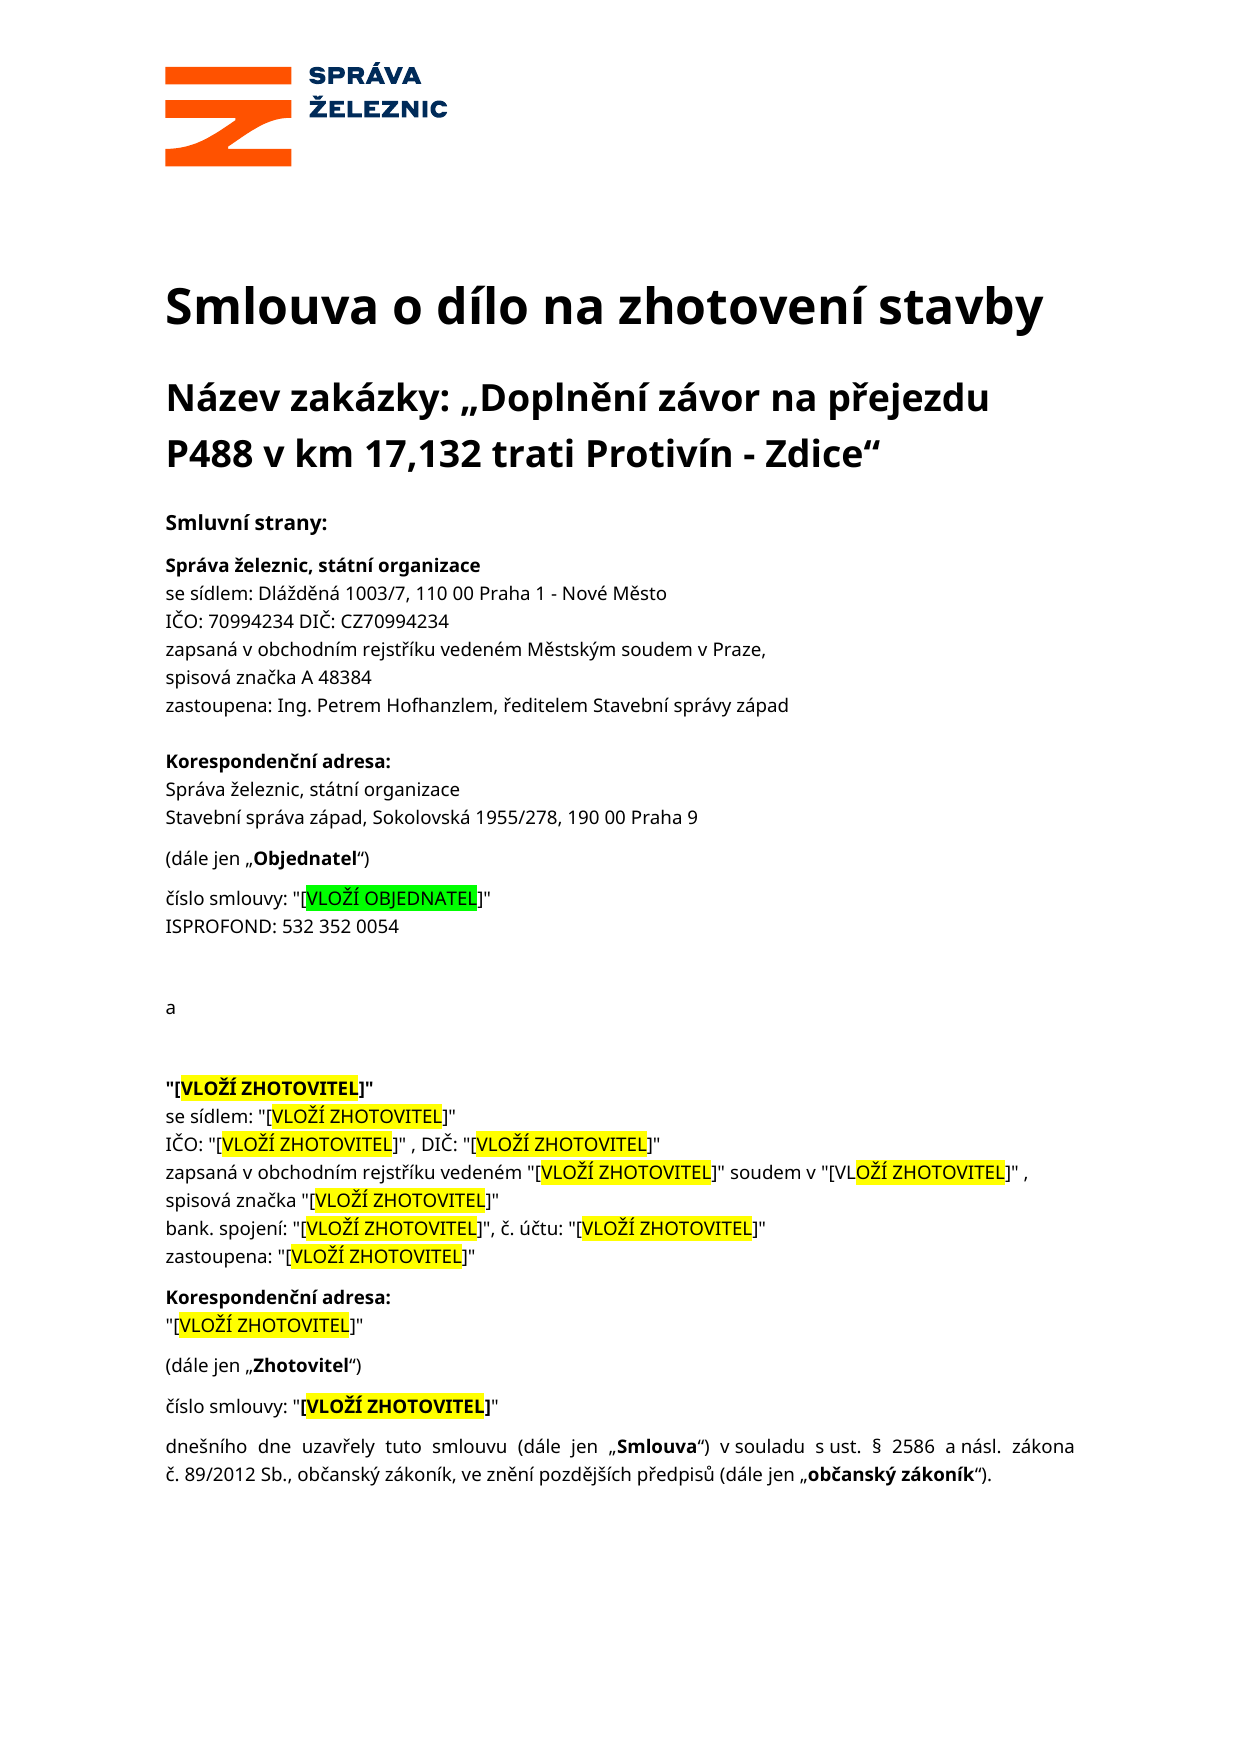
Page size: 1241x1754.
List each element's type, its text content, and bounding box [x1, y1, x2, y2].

text "[VLOŽÍ ZHOTOVITEL]" [349, 1312, 1075, 1338]
text číslo smlouvy: "[VLOŽÍ ZHOTOVITEL]" [165, 1393, 306, 1419]
text číslo smlouvy: "[VLOŽÍ OBJEDNATEL]" [477, 885, 1075, 911]
text (dále jen „Objednatel“) [165, 845, 1075, 870]
text Správa železnic, státní organizace [165, 552, 1075, 578]
text Smluvní strany: [165, 508, 1075, 537]
text (dále jen „Zhotovitel“) [165, 1353, 1075, 1378]
text Správa železnic, státní organizace [165, 776, 1075, 802]
text Stavební správa západ, Sokolovská 1955/278, 190 00 Praha 9 [165, 804, 1075, 830]
text číslo smlouvy: "[VLOŽÍ OBJEDNATEL]" [165, 885, 306, 911]
text bank. spojení: "[VLOŽÍ ZHOTOVITEL]", č. účtu: "[VLOŽÍ ZHOTOVITEL]" [752, 1216, 1075, 1241]
text se sídlem: Dlážděná 1003/7, 110 00 Praha 1 - Nové Město [165, 580, 1075, 606]
text "[VLOŽÍ ZHOTOVITEL]" [358, 1075, 1075, 1101]
text spisová značka A 48384 [165, 664, 1075, 690]
text ISPROFOND: 532 352 0054 [165, 913, 1075, 939]
text Smlouva o dílo na zhotovení stavby [165, 271, 1075, 339]
text zapsaná v obchodním rejstříku vedeném Městským soudem v Praze, [165, 636, 1075, 662]
text spisová značka "[VLOŽÍ ZHOTOVITEL]" [165, 1187, 1075, 1213]
text číslo smlouvy: "[VLOŽÍ ZHOTOVITEL]" [484, 1393, 1075, 1419]
text IČO: "[VLOŽÍ ZHOTOVITEL]" , DIČ: "[VLOŽÍ ZHOTOVITEL]" [647, 1131, 1075, 1157]
text zapsaná v obchodním rejstříku vedeném "[VLOŽÍ ZHOTOVITEL]" soudem v "[VLOŽÍ ZHOTOVITEL]" , [165, 1159, 1075, 1185]
text IČO: 70994234 DIČ: CZ70994234 [165, 608, 1075, 634]
text a [165, 994, 1075, 1020]
text Název zakázky: „Doplnění závor na přejezdu P488 v km 17,132 trati Protivín - Zdice“ [165, 371, 1075, 478]
text zastoupena: "[VLOŽÍ ZHOTOVITEL]" [165, 1243, 1075, 1269]
text Korespondenční adresa: [165, 1284, 1075, 1309]
text se sídlem: "[VLOŽÍ ZHOTOVITEL]" [165, 1103, 1075, 1129]
text Korespondenční adresa: [165, 748, 1075, 774]
text dnešního dne uzavřely tuto smlouvu (dále jen „Smlouva“) v souladu s ust. § 2586 a násl. zákona č. 89/2012 Sb., občanský zákoník, ve znění pozdějších předpisů (dále jen „občanský zákoník“). [165, 1434, 1075, 1487]
text zastoupena: Ing. Petrem Hofhanzlem, ředitelem Stavební správy západ [165, 692, 1075, 718]
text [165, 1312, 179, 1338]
